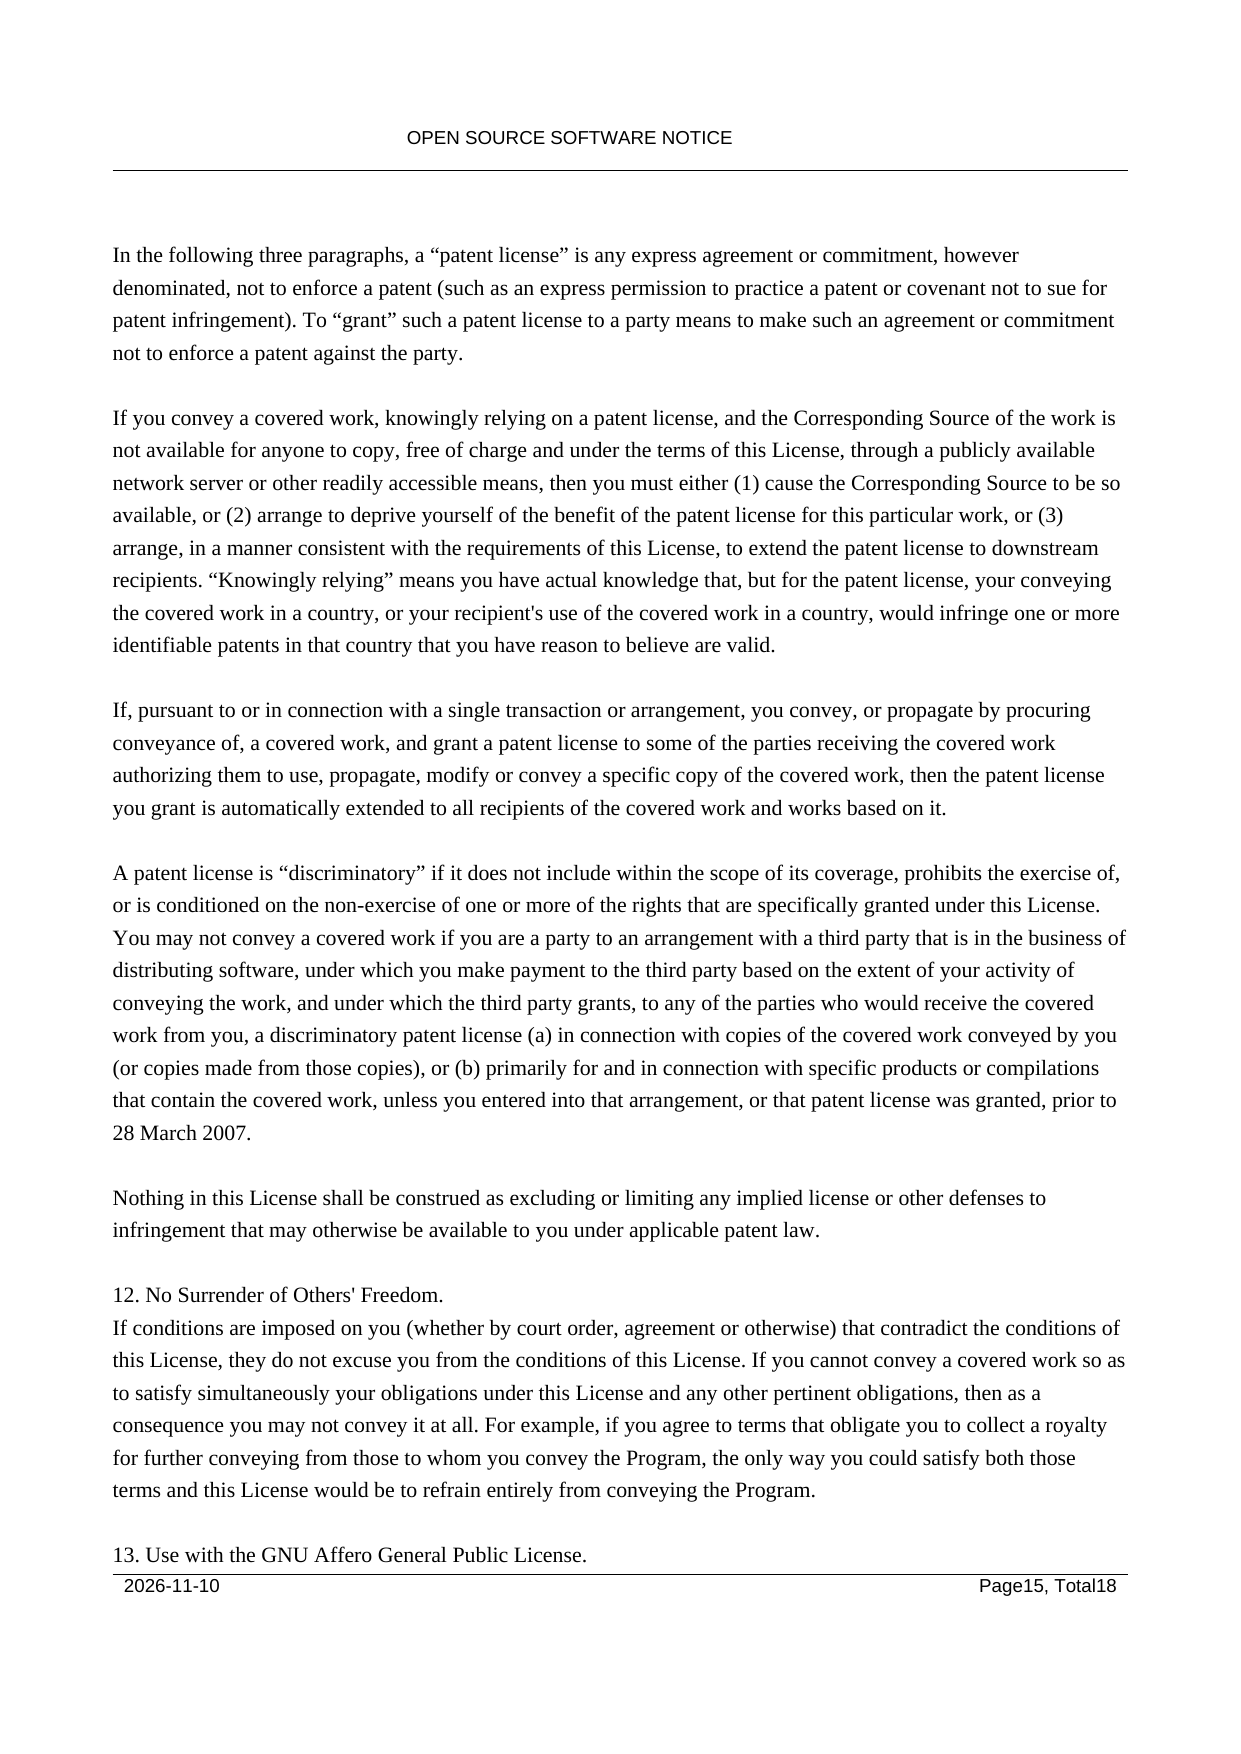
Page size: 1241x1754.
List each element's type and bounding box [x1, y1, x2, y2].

text [112, 206, 1128, 1571]
